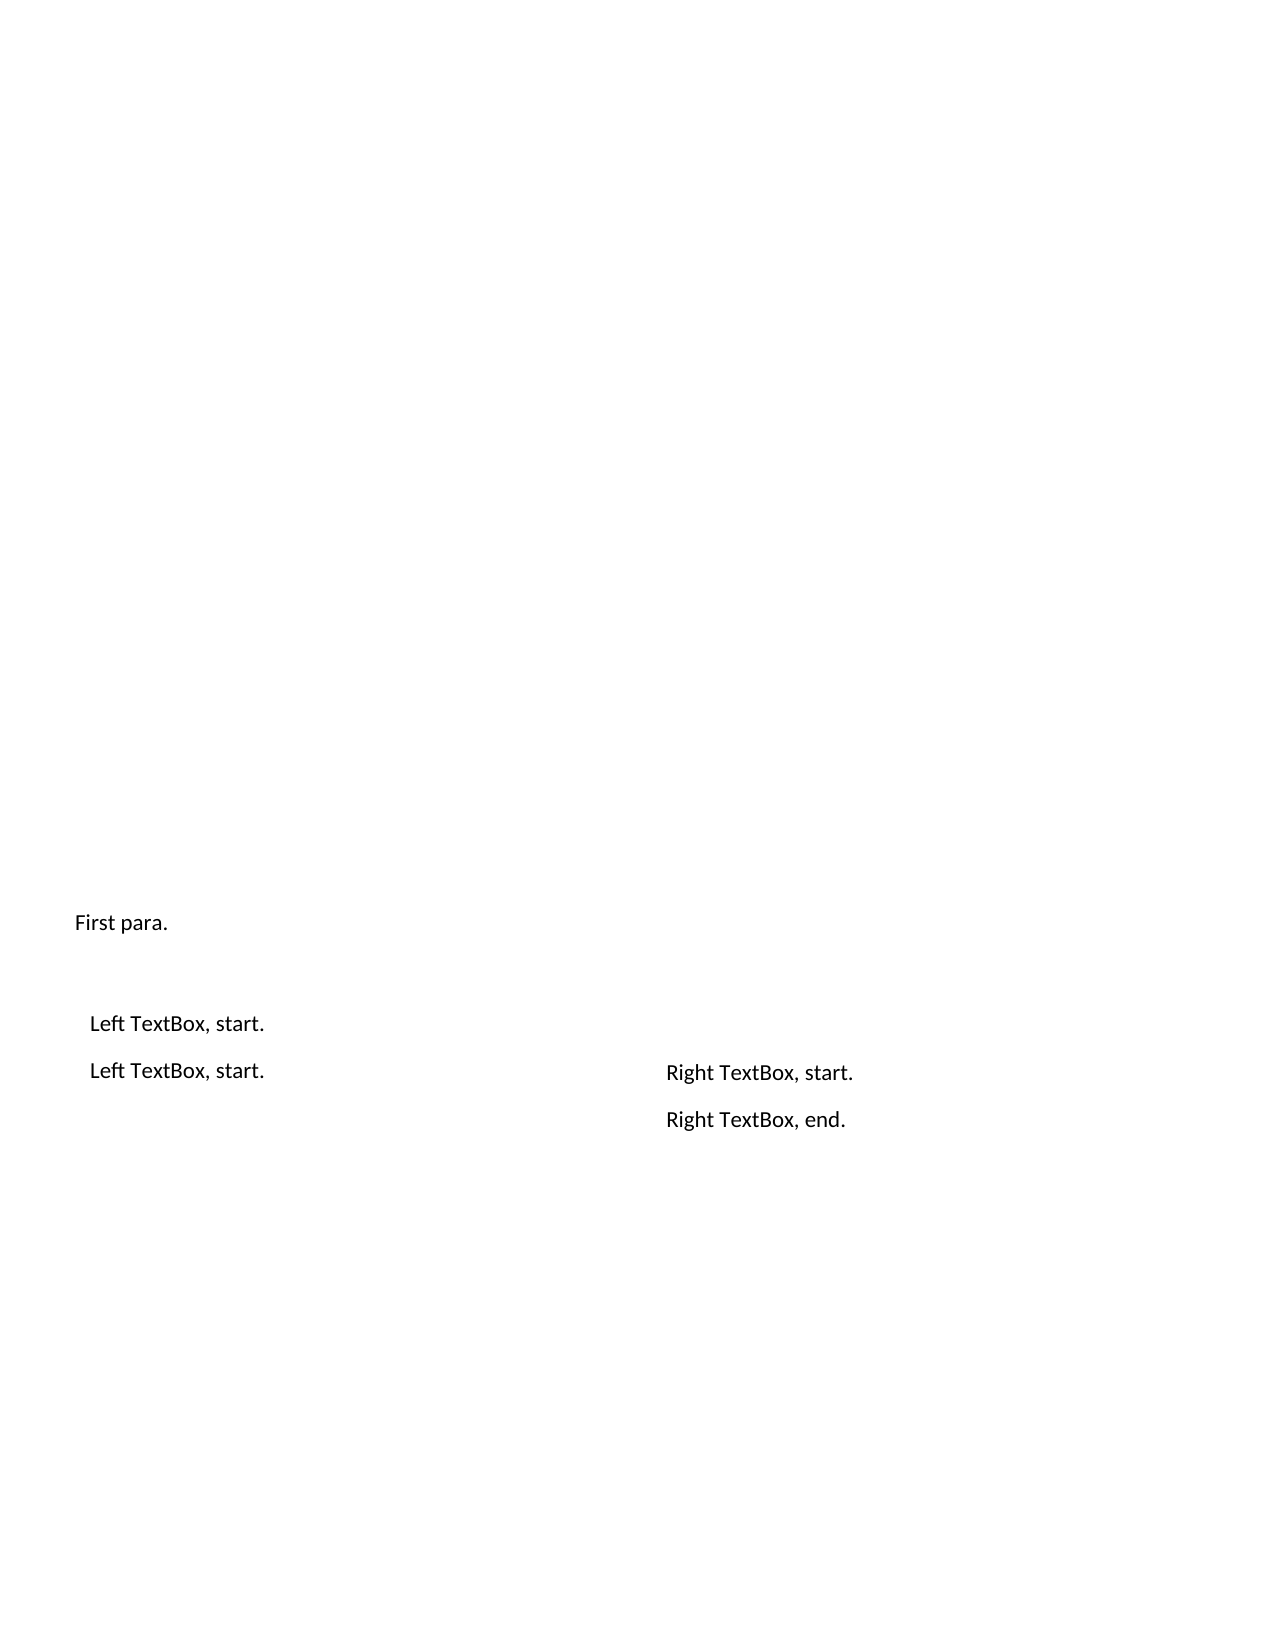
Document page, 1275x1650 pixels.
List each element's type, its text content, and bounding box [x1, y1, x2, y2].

text First para. [75, 908, 1200, 936]
